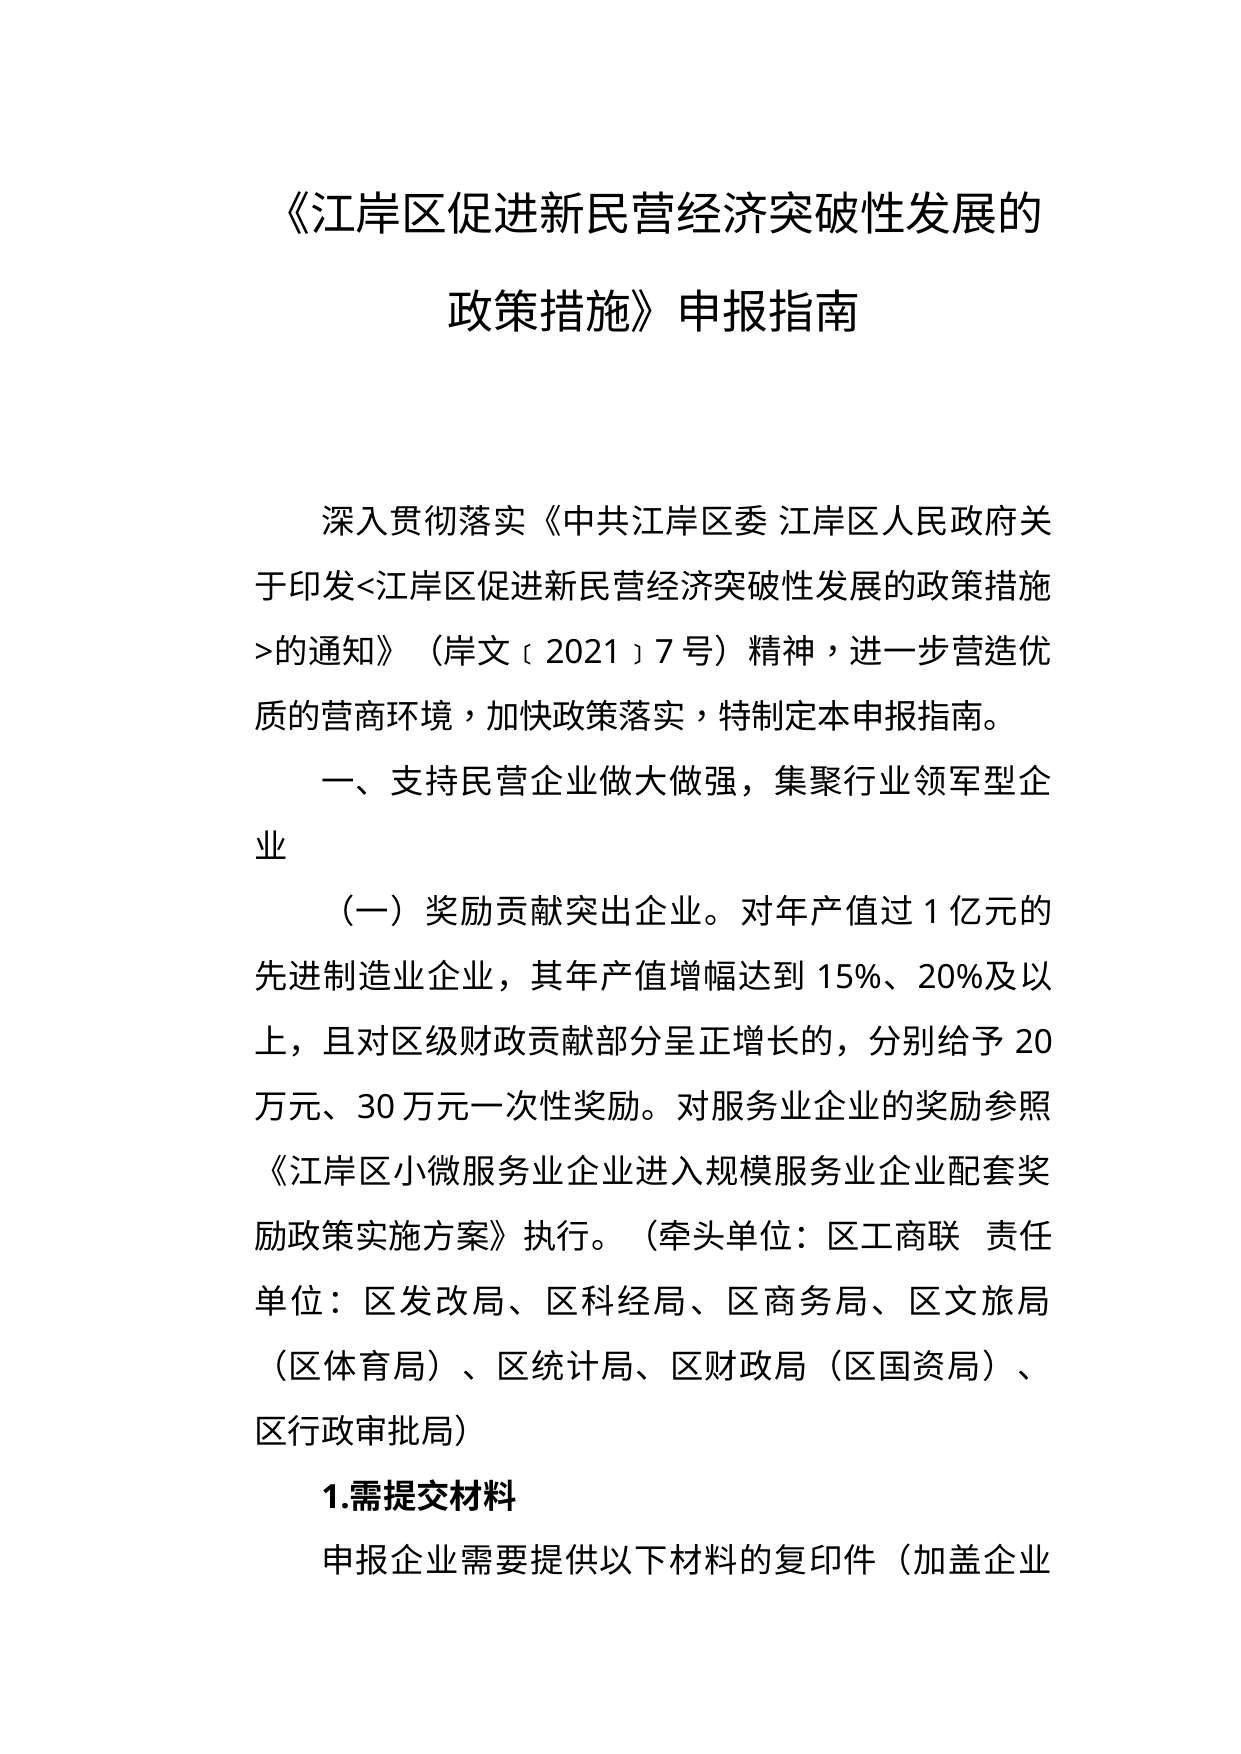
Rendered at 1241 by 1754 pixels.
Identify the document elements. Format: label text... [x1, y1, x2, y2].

text 深入贯彻落实《中共江岸区委 江岸区人民政府关于印发<江岸区促进新民营经济突破性发展的政策措施>的通知》（岸文﹝2021﹞7号）精神，进一步营造优质的营商环境，加快政策落实，特制定本申报指南。 [254, 487, 1053, 747]
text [254, 1527, 1053, 1592]
text 一、支持民营企业做大做强，集聚行业领军型企业 [254, 747, 1053, 877]
text （一）奖励贡献突出企业。对年产值过1亿元的先进制造业企业，其年产值增幅达到15%、20%及以上，且对区级财政贡献部分呈正增长的，分别给予20万元、30万元一次性奖励。对服务业企业的奖励参照《江岸区小微服务业企业进入规模服务业企业配套奖励政策实施方案》执行。（牵头单位：区工商联 责任单位：区发改局、区科经局、区商务局、区文旅局（区体育局）、区统计局、区财政局（区国资局）、区行政审批局） [254, 877, 1053, 1462]
text 《江岸区促进新民营经济突破性发展的政策措施》申报指南 [254, 162, 1053, 357]
text 1.需提交材料 [254, 1462, 1053, 1527]
